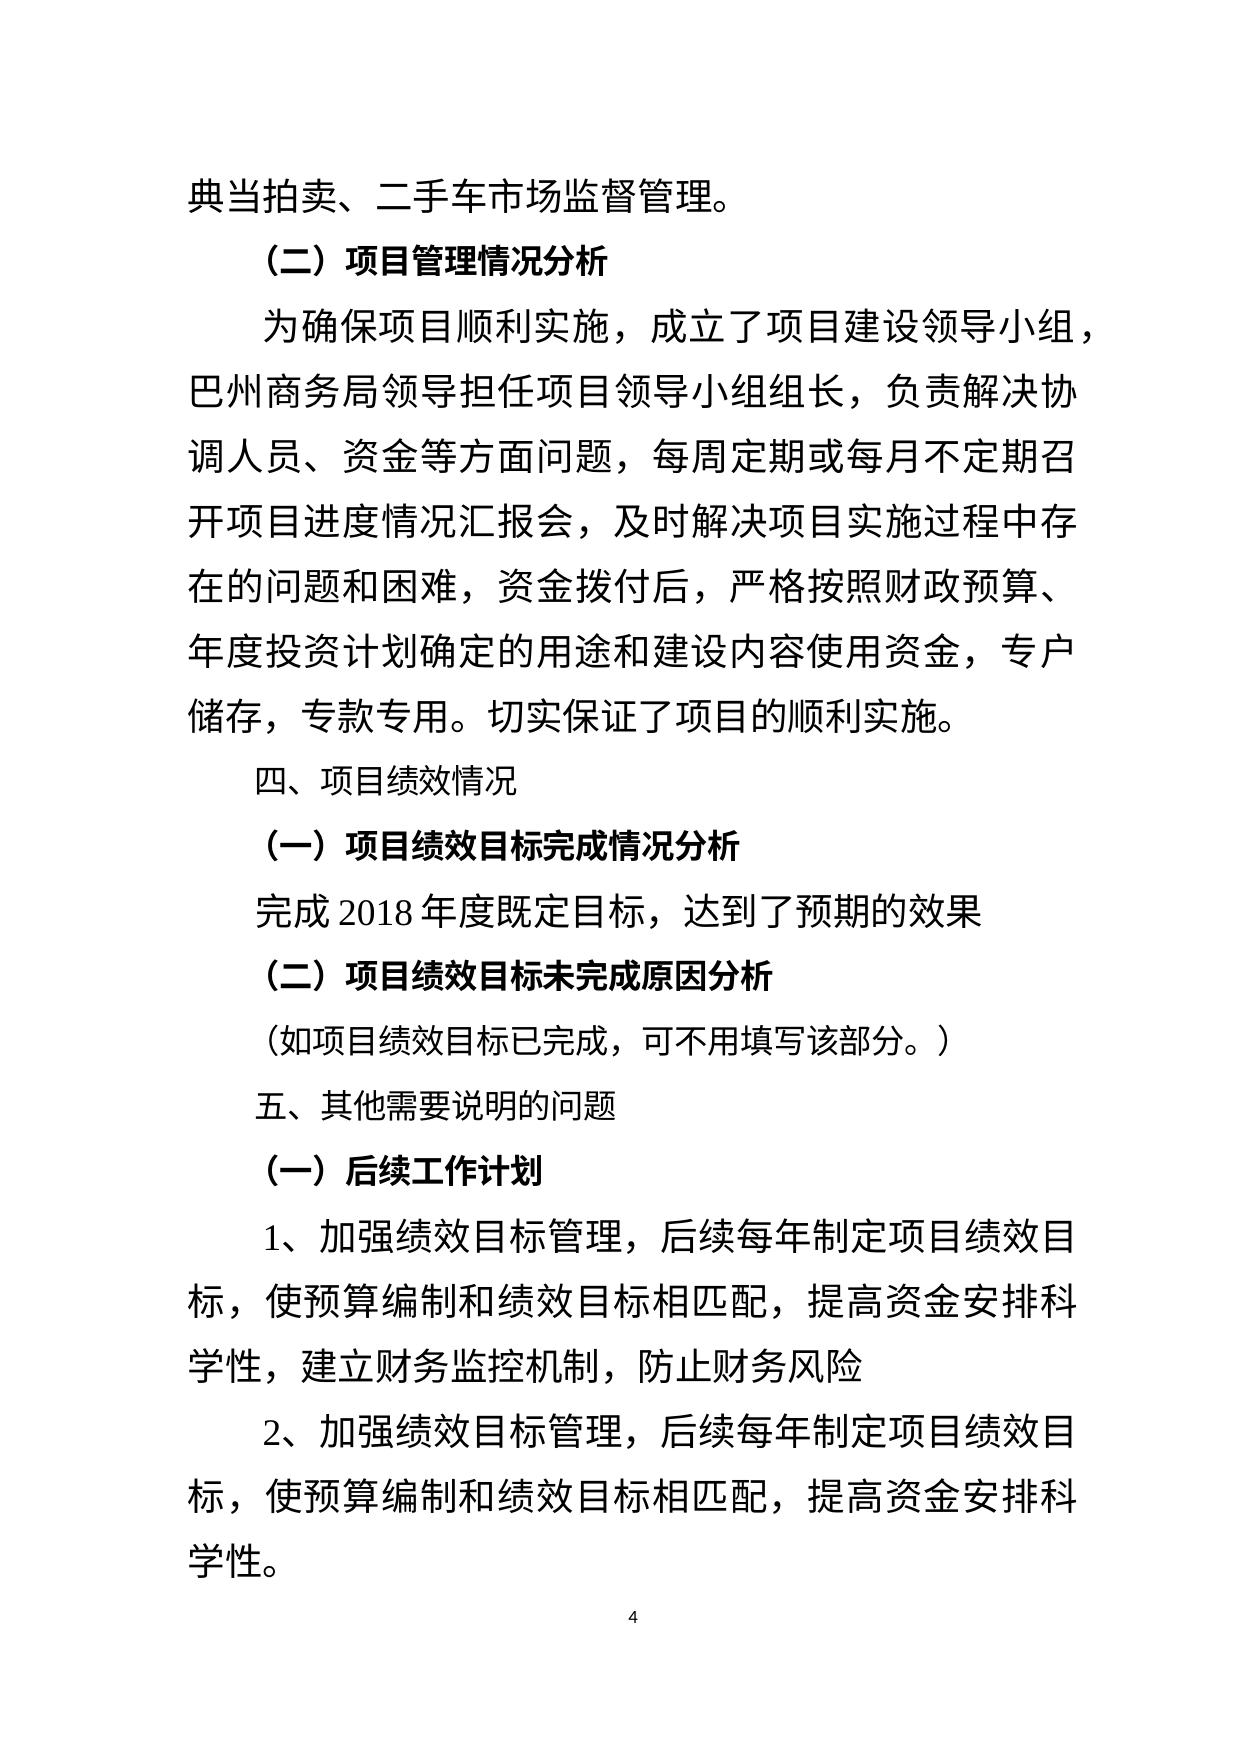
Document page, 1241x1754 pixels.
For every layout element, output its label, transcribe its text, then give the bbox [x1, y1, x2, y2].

text （如项目绩效目标已完成，可不用填写该部分。） [187, 1007, 1078, 1072]
text （一）项目绩效目标完成情况分析 [187, 812, 1078, 877]
text （二）项目绩效目标未完成原因分析 [187, 942, 1078, 1007]
list 2、加强绩效目标管理，后续每年制定项目绩效目标，使预算编制和绩效目标相匹配，提高资金安排科学性。 [187, 1397, 1078, 1592]
text 为确保项目顺利实施，成立了项目建设领导小组，巴州商务局领导担任项目领导小组组长，负责解决协调人员、资金等方面问题，每周定期或每月不定期召开项目进度情况汇报会，及时解决项目实施过程中存在的问题和困难，资金拨付后，严格按照财政预算、年度投资计划确定的用途和建设内容使用资金，专户储存，专款专用。切实保证了项目的顺利实施。 [187, 292, 1078, 747]
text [187, 162, 1078, 227]
text 五、其他需要说明的问题 [187, 1072, 1078, 1137]
text 四、项目绩效情况 [187, 747, 1078, 812]
text （一）后续工作计划 [187, 1137, 1078, 1202]
text （二）项目管理情况分析 [187, 227, 1078, 292]
list 1、加强绩效目标管理，后续每年制定项目绩效目标，使预算编制和绩效目标相匹配，提高资金安排科学性，建立财务监控机制，防止财务风险 [187, 1202, 1078, 1397]
text 完成2018年度既定目标，达到了预期的效果 [187, 877, 1078, 942]
